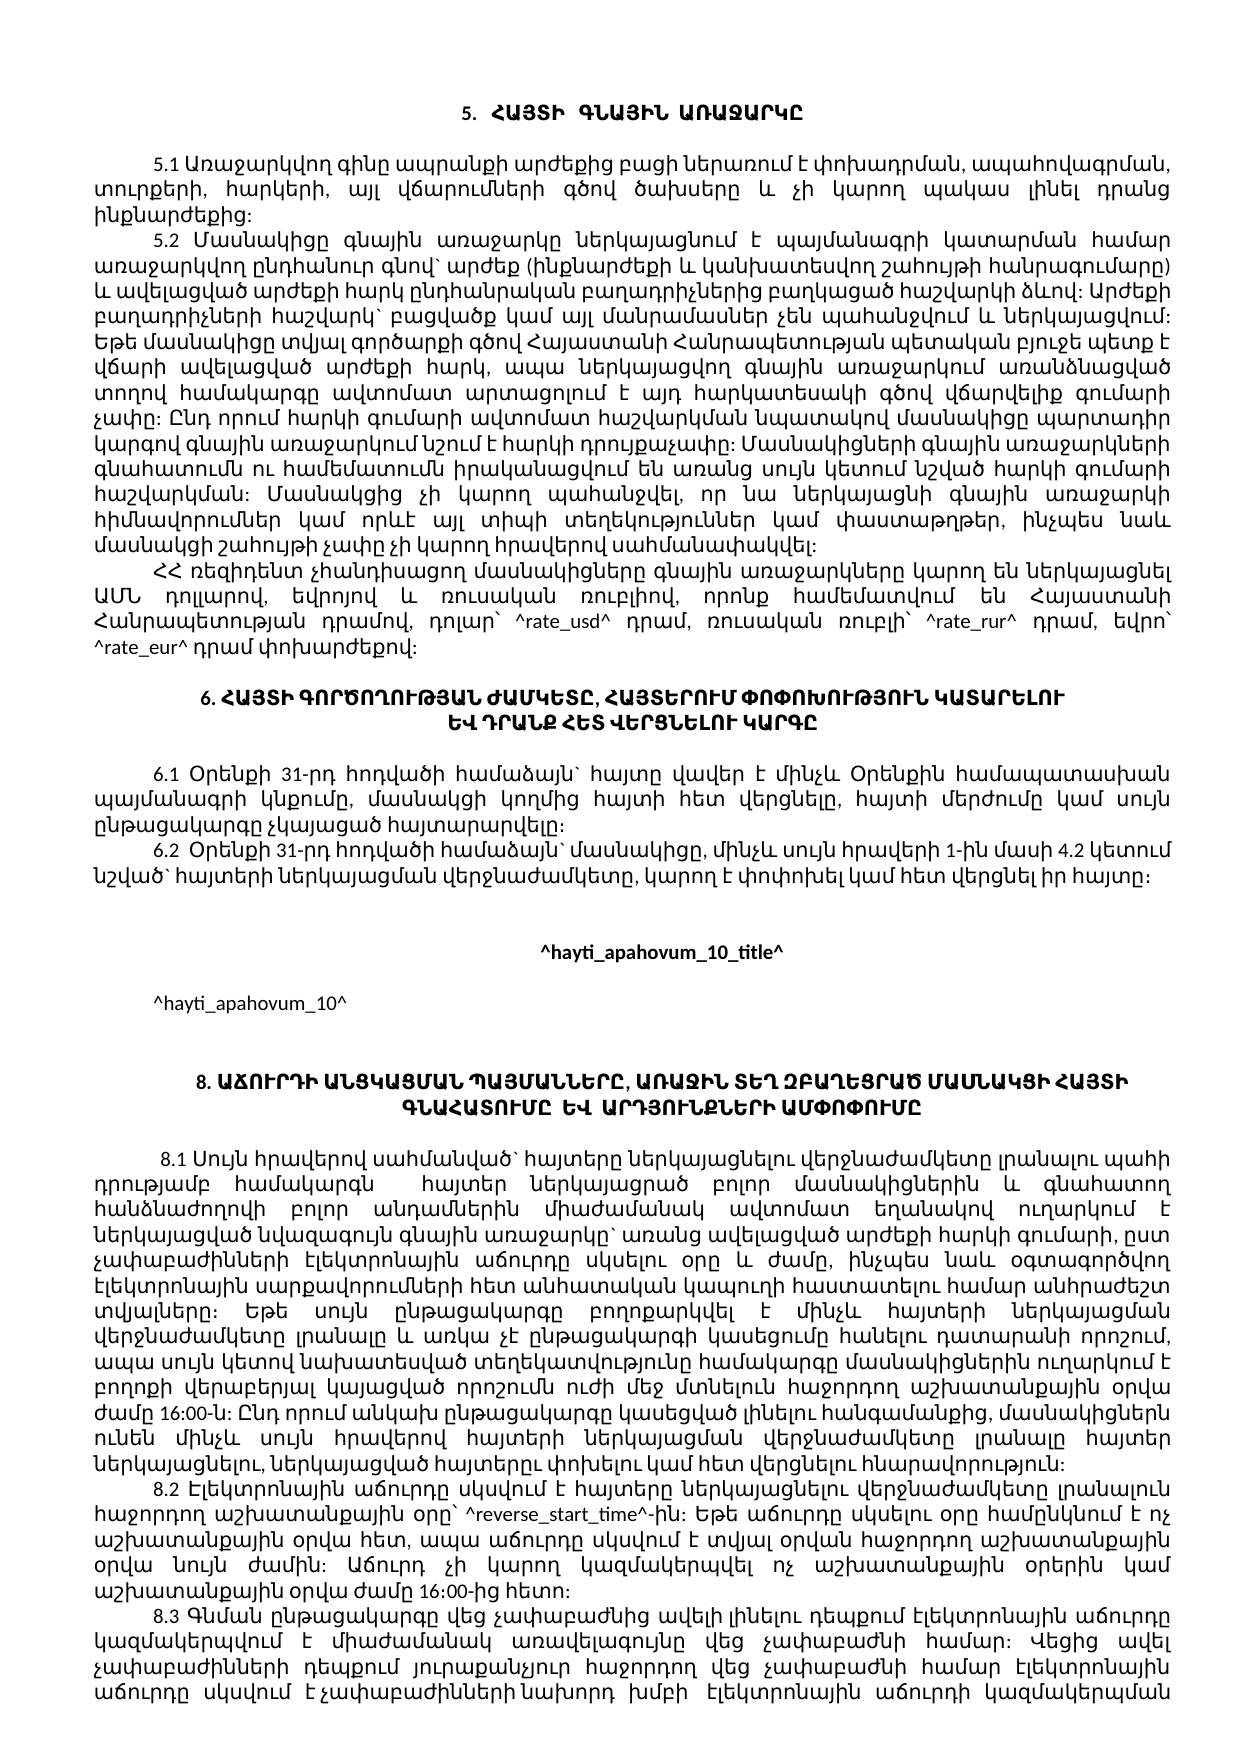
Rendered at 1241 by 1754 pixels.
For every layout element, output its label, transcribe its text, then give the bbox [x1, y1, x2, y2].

text 5. ՀԱՅՏԻ ԳՆԱՅԻՆ ԱՌԱՋԱՐԿԸ [94, 100, 1171, 126]
text 8.1 Սույն հրավերով սահմանված` հայտերը ներկայացնելու վերջնաժամկետը լրանալու պահի դրությամբ համակարգն հայտեր ներկայացրած բոլոր մասնակիցներին և գնահատող հանձնաժողովի բոլոր անդամներին միաժամանակ ավտոմատ եղանակով ուղարկում է ներկայացված նվազագույն գնային առաջարկը` առանց ավելացված արժեքի հարկի գումարի, ըստ չափաբաժինների էլեկտրոնային աճուրդը սկսելու օրը և ժամը, ինչպես նաև օգտագործվող էլեկտրոնային սարքավորումների հետ անհատական կապուղի հաստատելու համար անհրաժեշտ տվյալները։ Եթե սույն ընթացակարգը բողոքարկվել է մինչև հայտերի ներկայացման վերջնաժամկետը լրանալը և առկա չէ ընթացակարգի կասեցումը հանելու դատարանի որոշում, ապա սույն կետով նախատեսված տեղեկատվությունը համակարգը մասնակիցներին ուղարկում է բողոքի վերաբերյալ կայացված որոշումն ուժի մեջ մտնելուն հաջորդող աշխատանքային օրվա ժամը 16:00-ն: Ընդ որում անկախ ընթացակարգը կասեցված լինելու հանգամանքից, մասնակիցներն ունեն մինչև սույն հրավերով հայտերի ներկայացման վերջնաժամկետը լրանալը հայտեր ներկայացնելու, ներկայացված հայտերըւ փոխելու կամ հետ վերցնելու հնարավորություն: [94, 1146, 1171, 1476]
text ^hayti_apahovum_10^ [94, 990, 1171, 1015]
text ՀՀ ռեզիդենտ չհանդիսացող մասնակիցները գնային առաջարկները կարող են ներկայացնել ԱՄՆ դոլլարով, եվրոյով և ռուսական ռուբլիով, որոնք համեմատվում են Հայաստանի Հանրապետության դրամով, դոլար՝ ^rate_usd^ դրամ, ռուսական ռուբլի՝ ^rate_rur^ դրամ, եվրո՝ ^rate_eur^ դրամ փոխարժեքով: [94, 558, 1171, 659]
text ԵՎ ԴՐԱՆՔ ՀԵՏ ՎԵՐՑՆԵԼՈՒ ԿԱՐԳԸ [94, 710, 1171, 736]
text 6.1 Օրենքի 31-րդ հոդվածի համաձայն` հայտը վավեր է մինչև Օրենքին համապատասխան պայմանագրի կնքումը, մասնակցի կողմից հայտի հետ վերցնելը, հայտի մերժումը կամ սույն ընթացակարգը չկայացած հայտարարվելը։ [94, 761, 1171, 837]
text 6.2 Օրենքի 31-րդ հոդվածի համաձայն` մասնակիցը, մինչև սույն հրավերի 1-ին մասի 4.2 կետում նշված` հայտերի ներկայացման վերջնաժամկետը, կարող է փոփոխել կամ հետ վերցնել իր հայտը։ [94, 837, 1171, 888]
text ^hayti_apahovum_10_title^ [94, 939, 1171, 964]
text 5.1 Առաջարկվող գինը ապրանքի արժեքից բացի ներառում է փոխադրման, ապահովագրման, տուրքերի, հարկերի, այլ վճարումների գծով ծախսերը և չի կարող պակաս լինել դրանց ինքնարժեքից: [94, 151, 1171, 227]
text 8.2 Էլեկտրոնային աճուրդը սկսվում է հայտերը ներկայացնելու վերջնաժամկետը լրանալուն հաջորդող աշխատանքային օրը՝ ^reverse_start_time^-ին: Եթե աճուրդը սկսելու օրը համընկնում է ոչ աշխատանքային օրվա հետ, ապա աճուրդը սկսվում է տվյալ օրվան հաջորդող աշխատանքային օրվա նույն ժամին: Աճուրդ չի կարող կազմակերպվել ոչ աշխատանքային օրերին կամ աշխատանքային օրվա ժամը 16։00-ից հետո: [94, 1476, 1171, 1603]
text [94, 1603, 1171, 1705]
text 6. ՀԱՅՏԻ ԳՈՐԾՈՂՈՒԹՅԱՆ ԺԱՄԿԵՏԸ, ՀԱՅՏԵՐՈՒՄ ՓՈՓՈԽՈՒԹՅՈՒՆ ԿԱՏԱՐԵԼՈՒ [94, 685, 1171, 710]
text 8. ԱՃՈՒՐԴԻ ԱՆՑԿԱՑՄԱՆ ՊԱՅՄԱՆՆԵՐԸ, ԱՌԱՋԻՆ ՏԵՂ ԶԲԱՂԵՑՐԱԾ ՄԱՍՆԱԿՑԻ ՀԱՅՏԻ [94, 1069, 1171, 1095]
text 5.2 Մասնակիցը գնային առաջարկը ներկայացնում է պայմանագրի կատարման համար առաջարկվող ընդհանուր գնով` արժեք (ինքնարժեքի և կանխատեսվող շահույթի հանրագումարը) և ավելացված արժեքի հարկ ընդհանրական բաղադրիչներից բաղկացած հաշվարկի ձևով: Արժեքի բաղադրիչների հաշվարկ` բացվածք կամ այլ մանրամասներ չեն պահանջվում և ներկայացվում: Եթե մասնակիցը տվյալ գործարքի գծով Հայաստանի Հանրապետության պետական բյուջե պետք է վճարի ավելացված արժեքի հարկ, ապա ներկայացվող գնային առաջարկում առանձնացված տողով համակարգը ավտոմատ արտացոլում է այդ հարկատեսակի գծով վճարվելիք գումարի չափը: Ընդ որում հարկի գումարի ավտոմատ հաշվարկման նպատակով մասնակիցը պարտադիր կարգով գնային առաջարկում նշում է հարկի դրույքաչափը: Մասնակիցների գնային առաջարկների գնահատումն ու համեմատումն իրականացվում են առանց սույն կետում նշված հարկի գումարի հաշվարկման: Մասնակցից չի կարող պահանջվել, որ նա ներկայացնի գնային առաջարկի հիմնավորումներ կամ որևէ այլ տիպի տեղեկություններ կամ փաստաթղթեր, ինչպես նաև մասնակցի շահույթի չափը չի կարող հրավերով սահմանափակվել: [94, 227, 1171, 558]
text ԳՆԱՀԱՏՈՒՄԸ ԵՎ ԱՐԴՅՈՒՆՔՆԵՐԻ ԱՄՓՈՓՈՒՄԸ [94, 1095, 1171, 1120]
